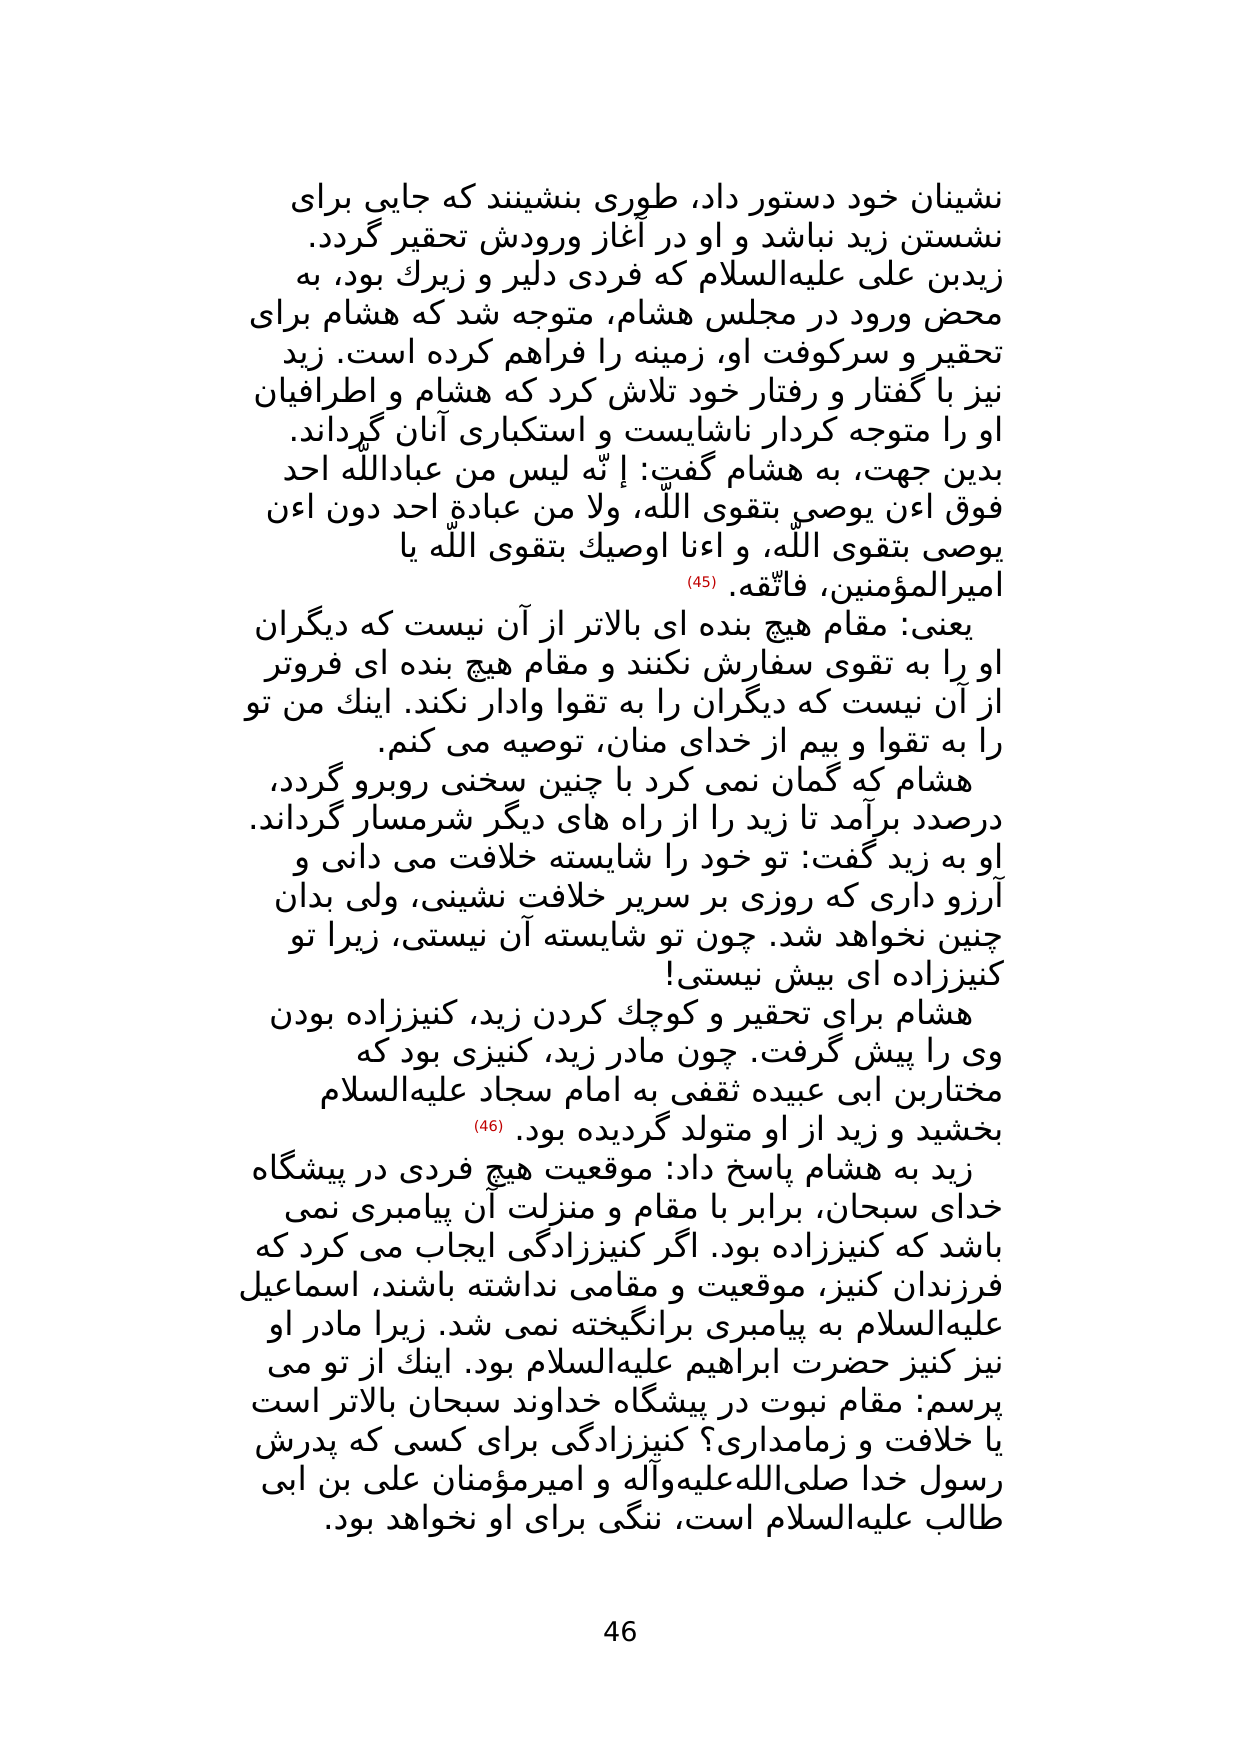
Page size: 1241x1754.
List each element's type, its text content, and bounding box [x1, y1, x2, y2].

text يعنى: مقام هيچ بنده اى بالاتر از آن نيست كه ديگران او را به تقوى سفارش نكنند و مقام هيچ بنده اى فروتر از آن نيست كه ديگران را به تقوا وادار نكند. اينك من تو را به تقوا و بيم از خداى منان، توصيه مى كنم. [236, 604, 1004, 760]
text هشام كه گمان نمى كرد با چنين سخنى روبرو گردد، درصدد برآمد تا زيد را از راه هاى ديگر شرمسار گرداند. او به زيد گفت: تو خود را شايسته خلافت مى دانى و آرزو دارى كه روزى بر سرير خلافت نشينى، ولى بدان چنين نخواهد شد. چون تو شايسته آن نيستى، زيرا تو كنيززاده اى بيش نيستى! [236, 760, 1004, 993]
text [236, 177, 1004, 604]
text زيد به هشام پاسخ داد: موقعيت هيچ فردى در پيشگاه خداى سبحان، برابر با مقام و منزلت آن پيامبرى نمى باشد كه كنيززاده بود. اگر كنيززادگى ايجاب مى كرد كه فرزندان كنيز، موقعيت و مقامى نداشته باشند، اسماعيل عليه‌السلام به پيامبرى برانگيخته نمى شد. زيرا مادر او نيز كنيز حضرت ابراهيم عليه‌السلام بود. اينك از تو مى پرسم: مقام نبوت در پيشگاه خداوند سبحان بالاتر است يا خلافت و زمامدارى؟ كنيززادگى براى كسى كه پدرش رسول خدا صلى‌الله‌عليه‌وآله و اميرمؤمنان على بن ابى طالب عليه‌السلام است، ننگى براى او نخواهد بود. [236, 1148, 1004, 1537]
text هشام براى تحقير و كوچك كردن زيد، كنيززاده بودن وى را پيش گرفت. چون مادر زيد، كنيزى بود كه مختاربن ابى عبيده ثقفى به امام سجاد عليه‌السلام بخشيد و زيد از او متولد گرديده بود. (46) [236, 993, 1004, 1148]
